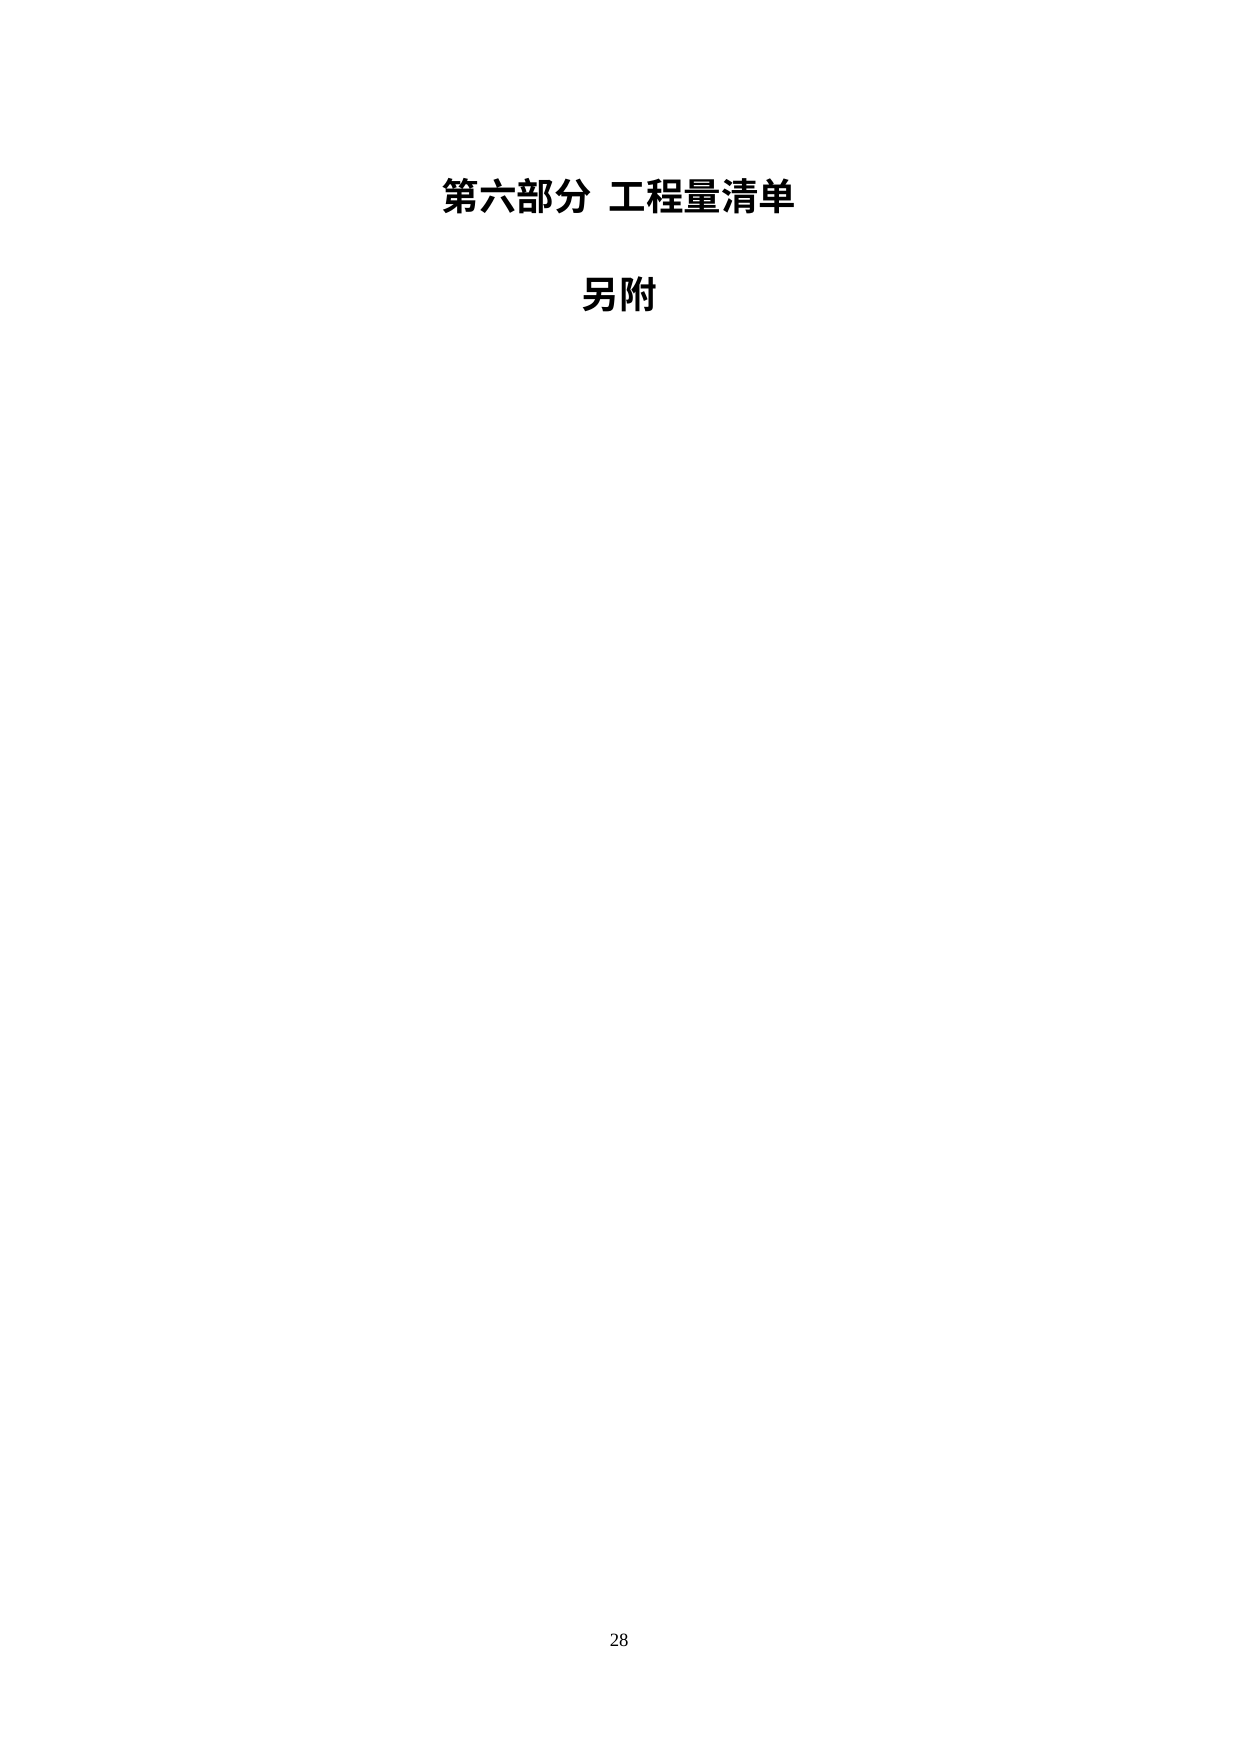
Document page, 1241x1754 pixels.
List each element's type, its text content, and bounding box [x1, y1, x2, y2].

text 另附 [159, 259, 1078, 324]
text 第六部分 工程量清单 [159, 162, 1078, 227]
